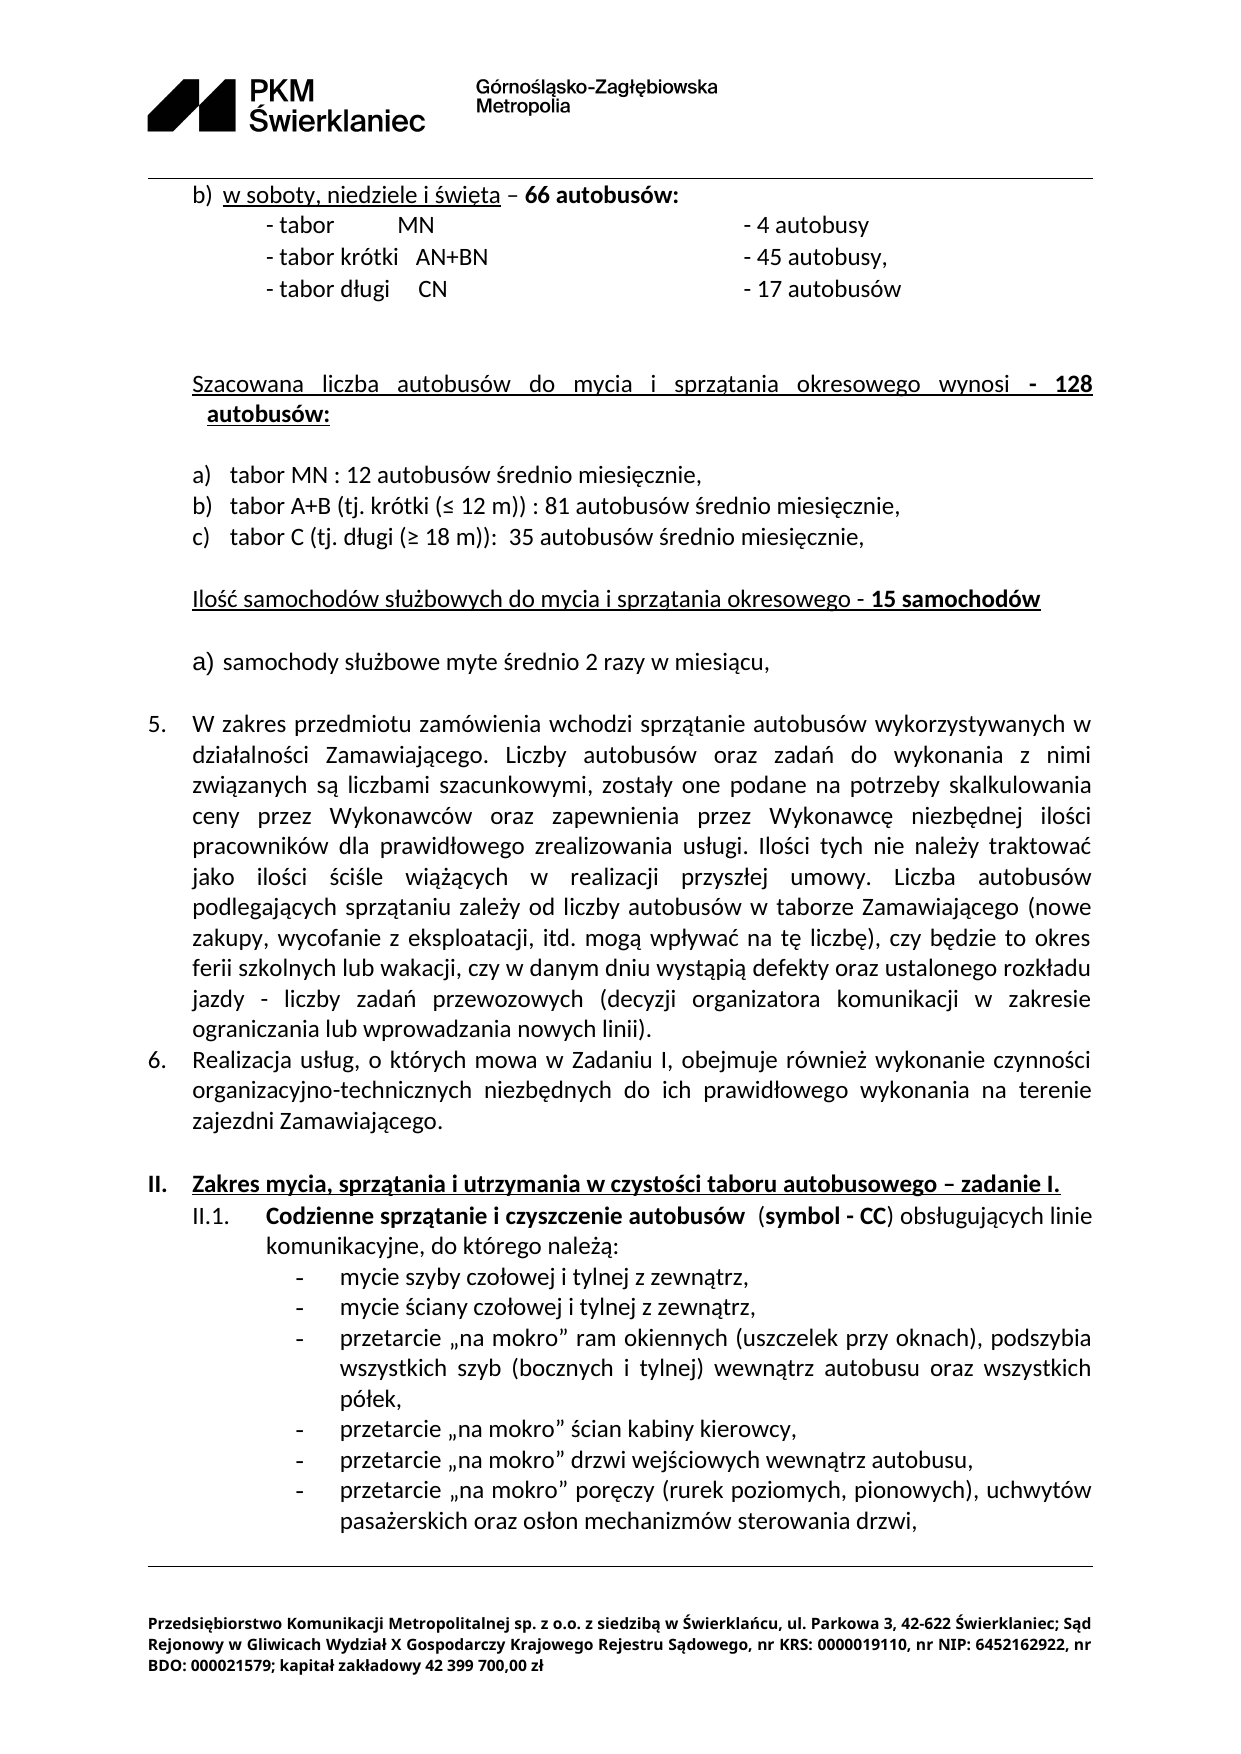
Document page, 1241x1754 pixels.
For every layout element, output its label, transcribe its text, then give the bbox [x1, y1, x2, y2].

list tabor C (tj. długi (≥ 18 m)): 35 autobusów średnio miesięcznie, [192, 521, 1093, 551]
text Szacowana liczba autobusów do mycia i sprzątania okresowego wynosi - 128 autobusów: [192, 396, 1093, 429]
list w soboty, niedziele i święta – 66 autobusów: [192, 179, 1093, 209]
list Zakres mycia, sprzątania i utrzymania w czystości taboru autobusowego – zadanie I. [148, 1168, 1093, 1198]
text - tabor MN - 4 autobusy [223, 209, 1093, 240]
list samochody służbowe myte średnio 2 razy w miesiącu, [192, 646, 1093, 676]
list przetarcie „na mokro” ścian kabiny kierowcy, [295, 1414, 1093, 1444]
text - tabor krótki AN+BN - 45 autobusy, [266, 242, 1093, 272]
list przetarcie „na mokro” drzwi wejściowych wewnątrz autobusu, [295, 1444, 1093, 1475]
text - tabor długi CN - 17 autobusów [192, 273, 1093, 304]
picture [147, 75, 718, 152]
list mycie szyby czołowej i tylnej z zewnątrz, [295, 1261, 1093, 1292]
list Realizacja usług, o których mowa w Zadaniu I, obejmuje również wykonanie czynności organizacyjno-technicznych niezbędnych do ich prawidłowego wykonania na terenie zajezdni Zamawiającego. [148, 1044, 1093, 1136]
list W zakres przedmiotu zamówienia wchodzi sprzątanie autobusów wykorzystywanych w działalności Zamawiającego. Liczby autobusów oraz zadań do wykonania z nimi związanych są liczbami szacunkowymi, zostały one podane na potrzeby skalkulowania ceny przez Wykonawców oraz zapewnienia przez Wykonawcę niezbędnej ilości pracowników dla prawidłowego zrealizowania usługi. Ilości tych nie należy traktować jako ilości ściśle wiążących w realizacji przyszłej umowy. Liczba autobusów podlegających sprzątaniu zależy od liczby autobusów w taborze Zamawiającego (nowe zakupy, wycofanie z eksploatacji, itd. mogą wpływać na tę liczbę), czy będzie to okres ferii szkolnych lub wakacji, czy w danym dniu wystąpią defekty oraz ustalonego rozkładu jazdy - liczby zadań przewozowych (decyzji organizatora komunikacji w zakresie ograniczania lub wprowadzania nowych linii). [148, 708, 1093, 1044]
list tabor MN : 12 autobusów średnio miesięcznie, [192, 459, 1093, 490]
list mycie ściany czołowej i tylnej z zewnątrz, [295, 1292, 1093, 1322]
list tabor A+B (tj. krótki (≤ )) : 81 autobusów średnio miesięcznie, [192, 490, 1093, 521]
text II.1. Codzienne sprzątanie i czyszczenie autobusów (symbol - CC) obsługujących linie komunikacyjne, do którego należą: [192, 1200, 1093, 1261]
list przetarcie „na mokro” poręczy (rurek poziomych, pionowych), uchwytów pasażerskich oraz osłon mechanizmów sterowania drzwi, [295, 1475, 1093, 1536]
list przetarcie „na mokro” ram okiennych (uszczelek przy oknach), podszybia wszystkich szyb (bocznych i tylnej) wewnątrz autobusu oraz wszystkich półek, [295, 1322, 1093, 1414]
text Ilość samochodów służbowych do mycia i sprzątania okresowego - 15 samochodów [148, 583, 1093, 614]
text Szacowana liczba autobusów do mycia i sprzątania okresowego wynosi - 128 autobusów: [192, 368, 1093, 394]
